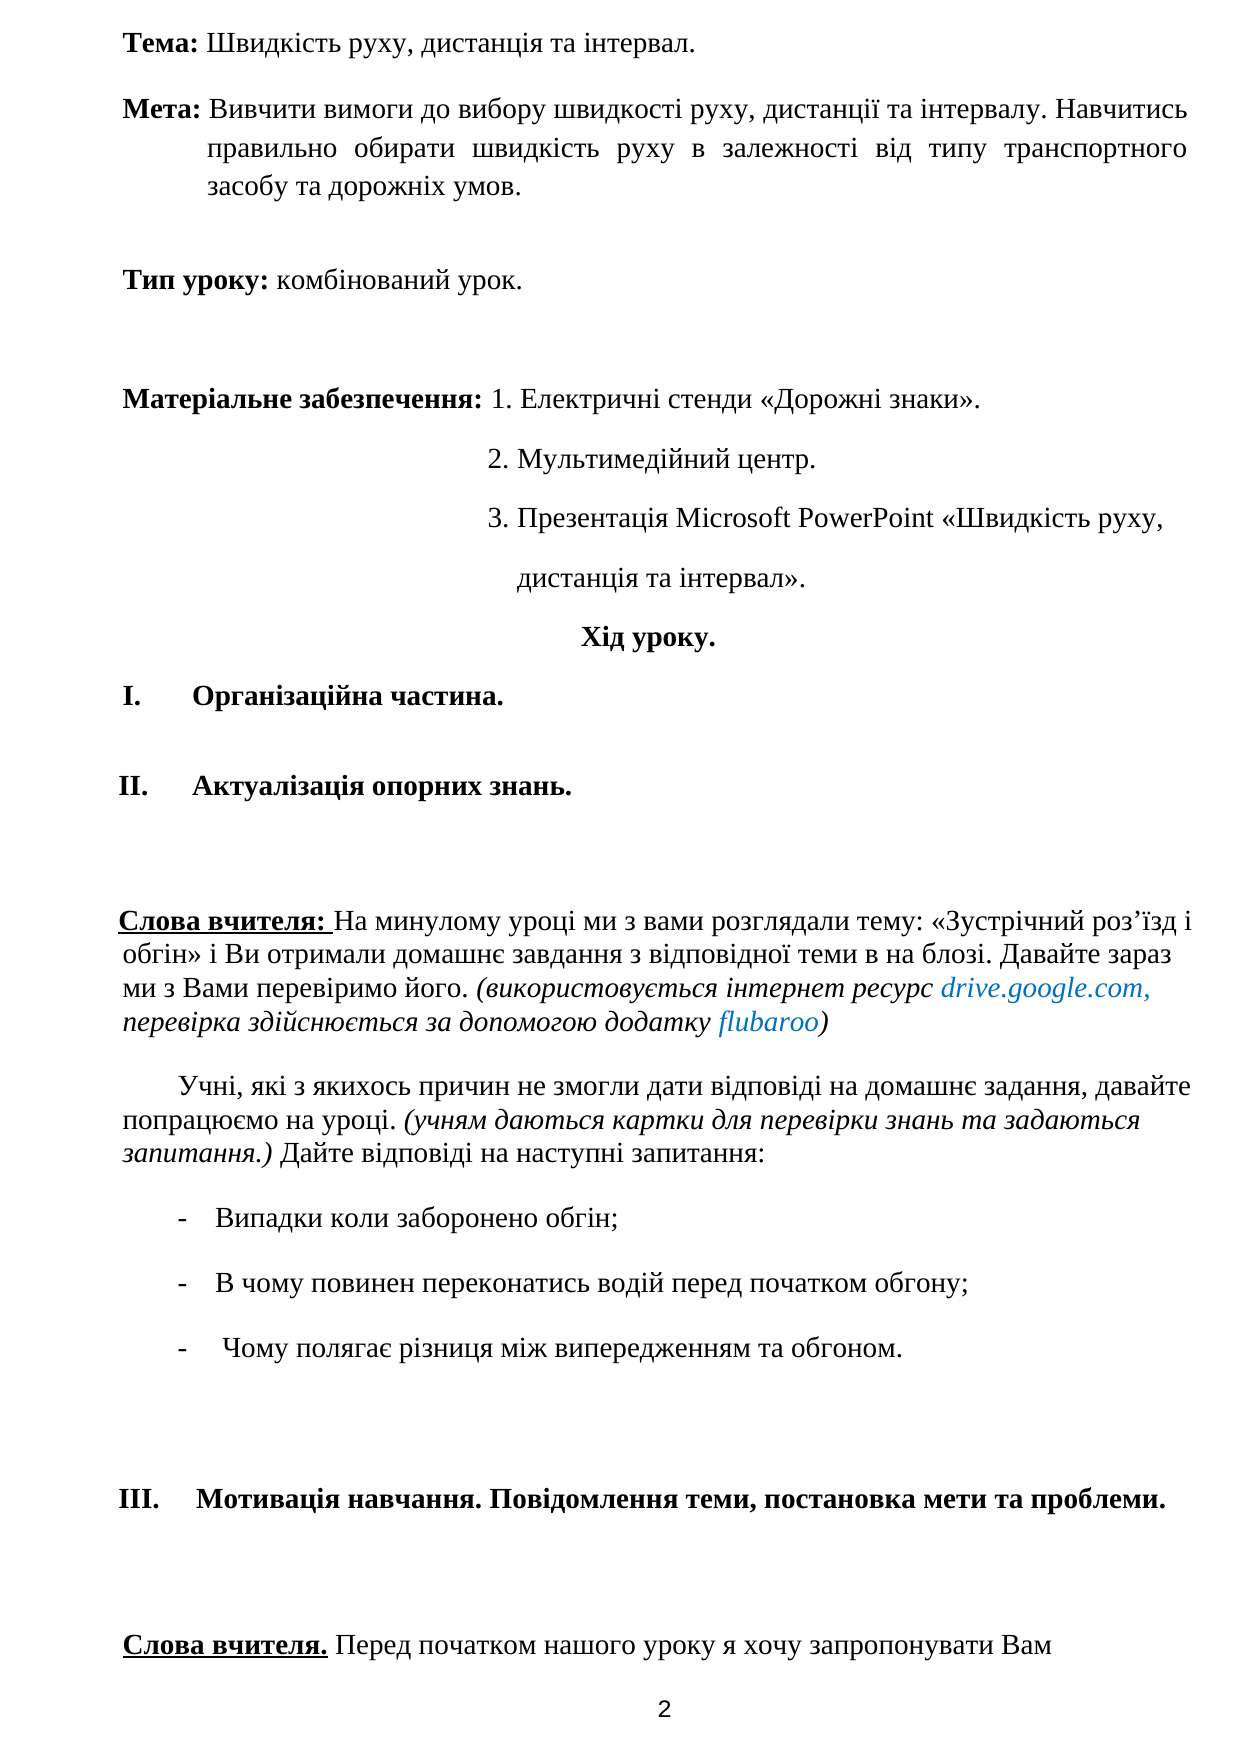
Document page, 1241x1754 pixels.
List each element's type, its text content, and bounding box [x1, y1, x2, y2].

text Мета: Вивчити вимоги до вибору швидкості руху, дистанції та інтервалу. Навчитись правильно обирати швидкість руху в залежності від типу транспортного засобу та дорожніх умов. [122, 88, 1188, 203]
text Матеріальне забезпечення: 1. Електричні стенди «Дорожні знаки». [122, 361, 1211, 421]
list Презентація Microsoft PowerPoint «Швидкість руху, дистанція та інтервал». [487, 480, 1211, 599]
text Слова вчителя: На минулому уроці ми з вами розглядали тему: «Зустрічний роз’їзд і обгін» і Ви отримали домашнє завдання з відповідної теми в на блозі. Давайте зараз ми з Вами перевіримо його. (використовується інтернет ресурс drive.google.com, перевірка здійснюється за допомогою додатку flubaroo) [118, 903, 1196, 1037]
text ІІ. Актуалізація опорних знань. [118, 748, 1196, 807]
list Мультимедійний центр. [487, 421, 1211, 480]
list Випадки коли заборонено обгін; [177, 1200, 1196, 1234]
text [122, 1623, 1123, 1662]
text Хід уроку. I. Організаційна частина. [122, 599, 738, 717]
list В чому повинен переконатись водій перед початком обгону; [177, 1265, 1196, 1299]
text Тип уроку: комбінований урок. [122, 242, 1211, 302]
text Тема: Швидкість руху, дистанція та інтервал. [206, 29, 1211, 59]
text Учні, які з якихось причин не змогли дати відповіді на домашнє задання, давайте попрацюємо на уроці. (учням даються картки для перевірки знань та задаються запитання.) Дайте відповіді на наступні запитання: [122, 1068, 1196, 1169]
text ІІІ. Мотивація навчання. Повідомлення теми, постановка мети та проблеми. [118, 1485, 1211, 1514]
list Чому полягає різниця між випередженням та обгоном. [177, 1330, 1196, 1363]
